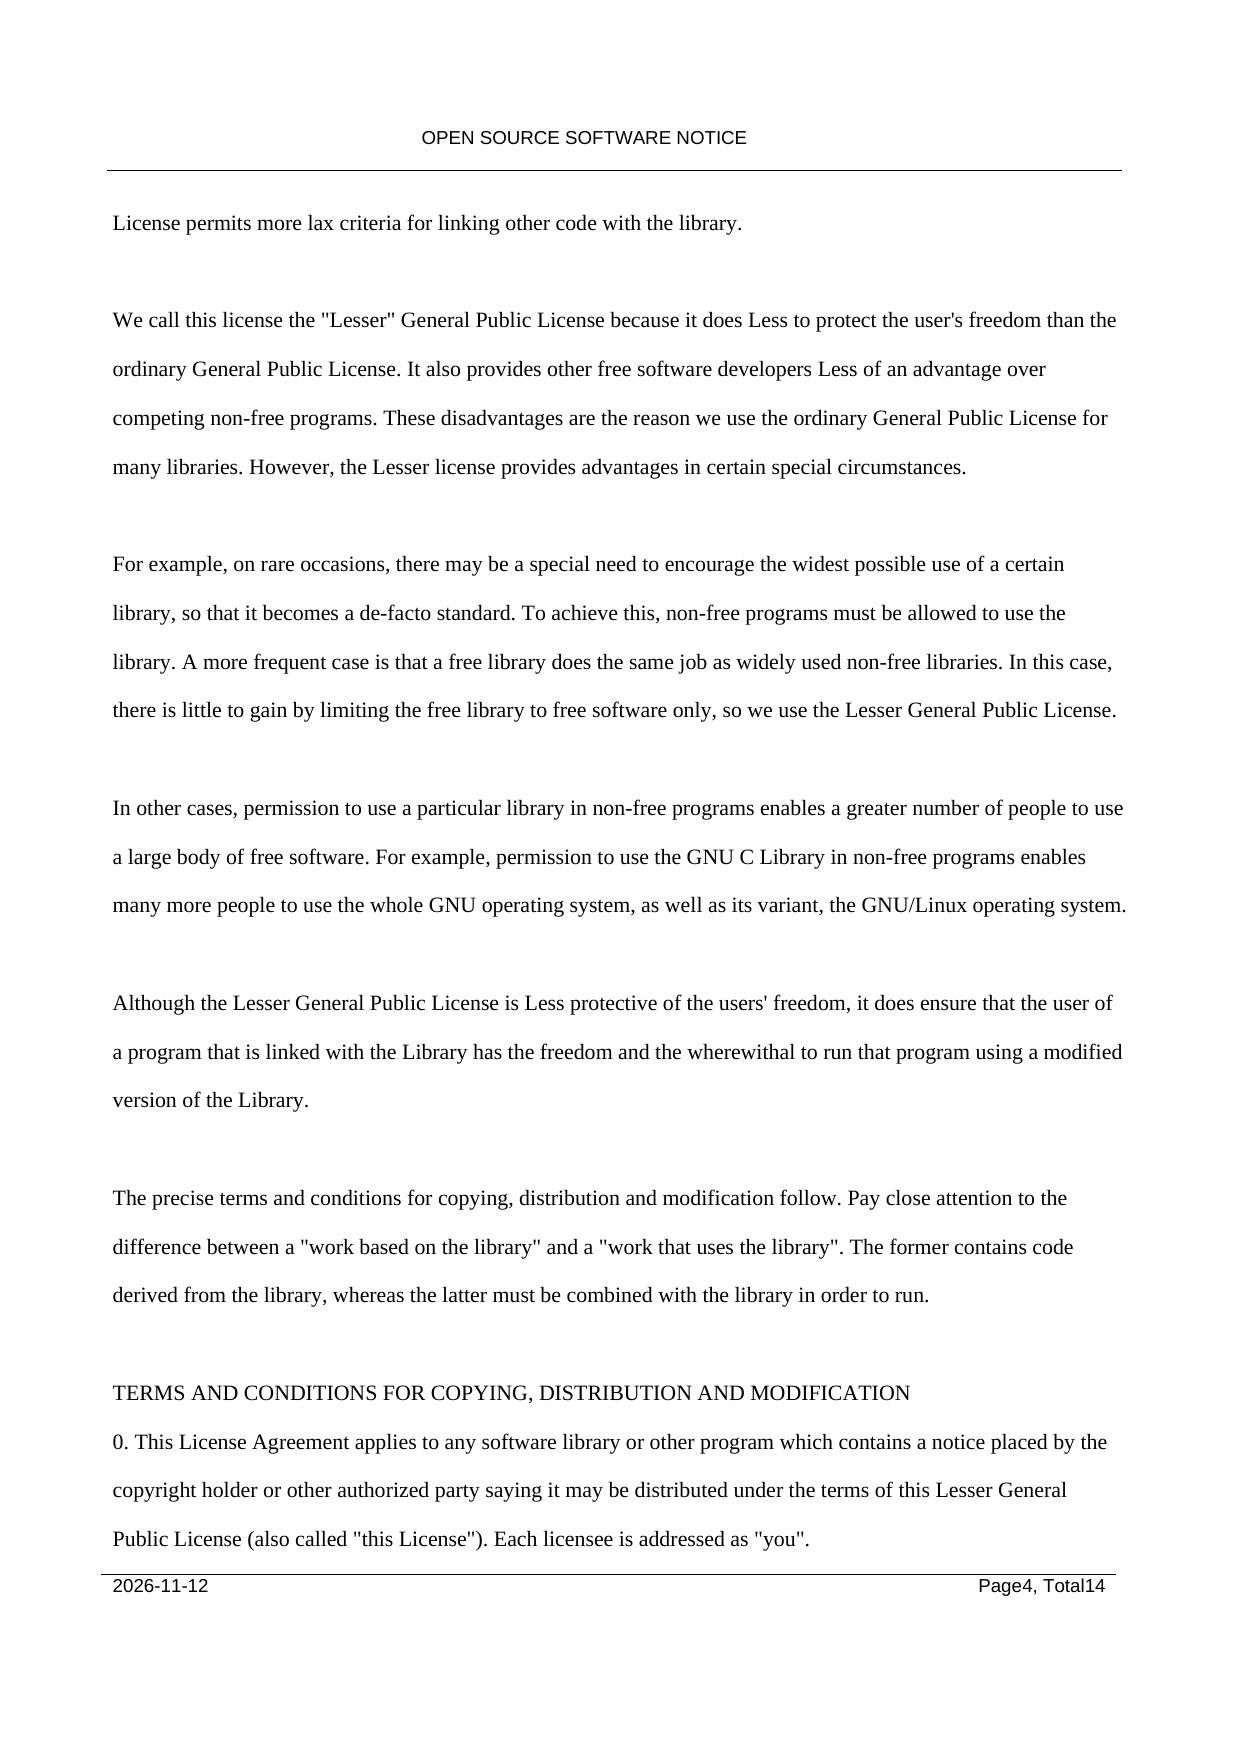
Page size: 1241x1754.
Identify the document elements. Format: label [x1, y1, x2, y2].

text [112, 206, 1128, 1555]
